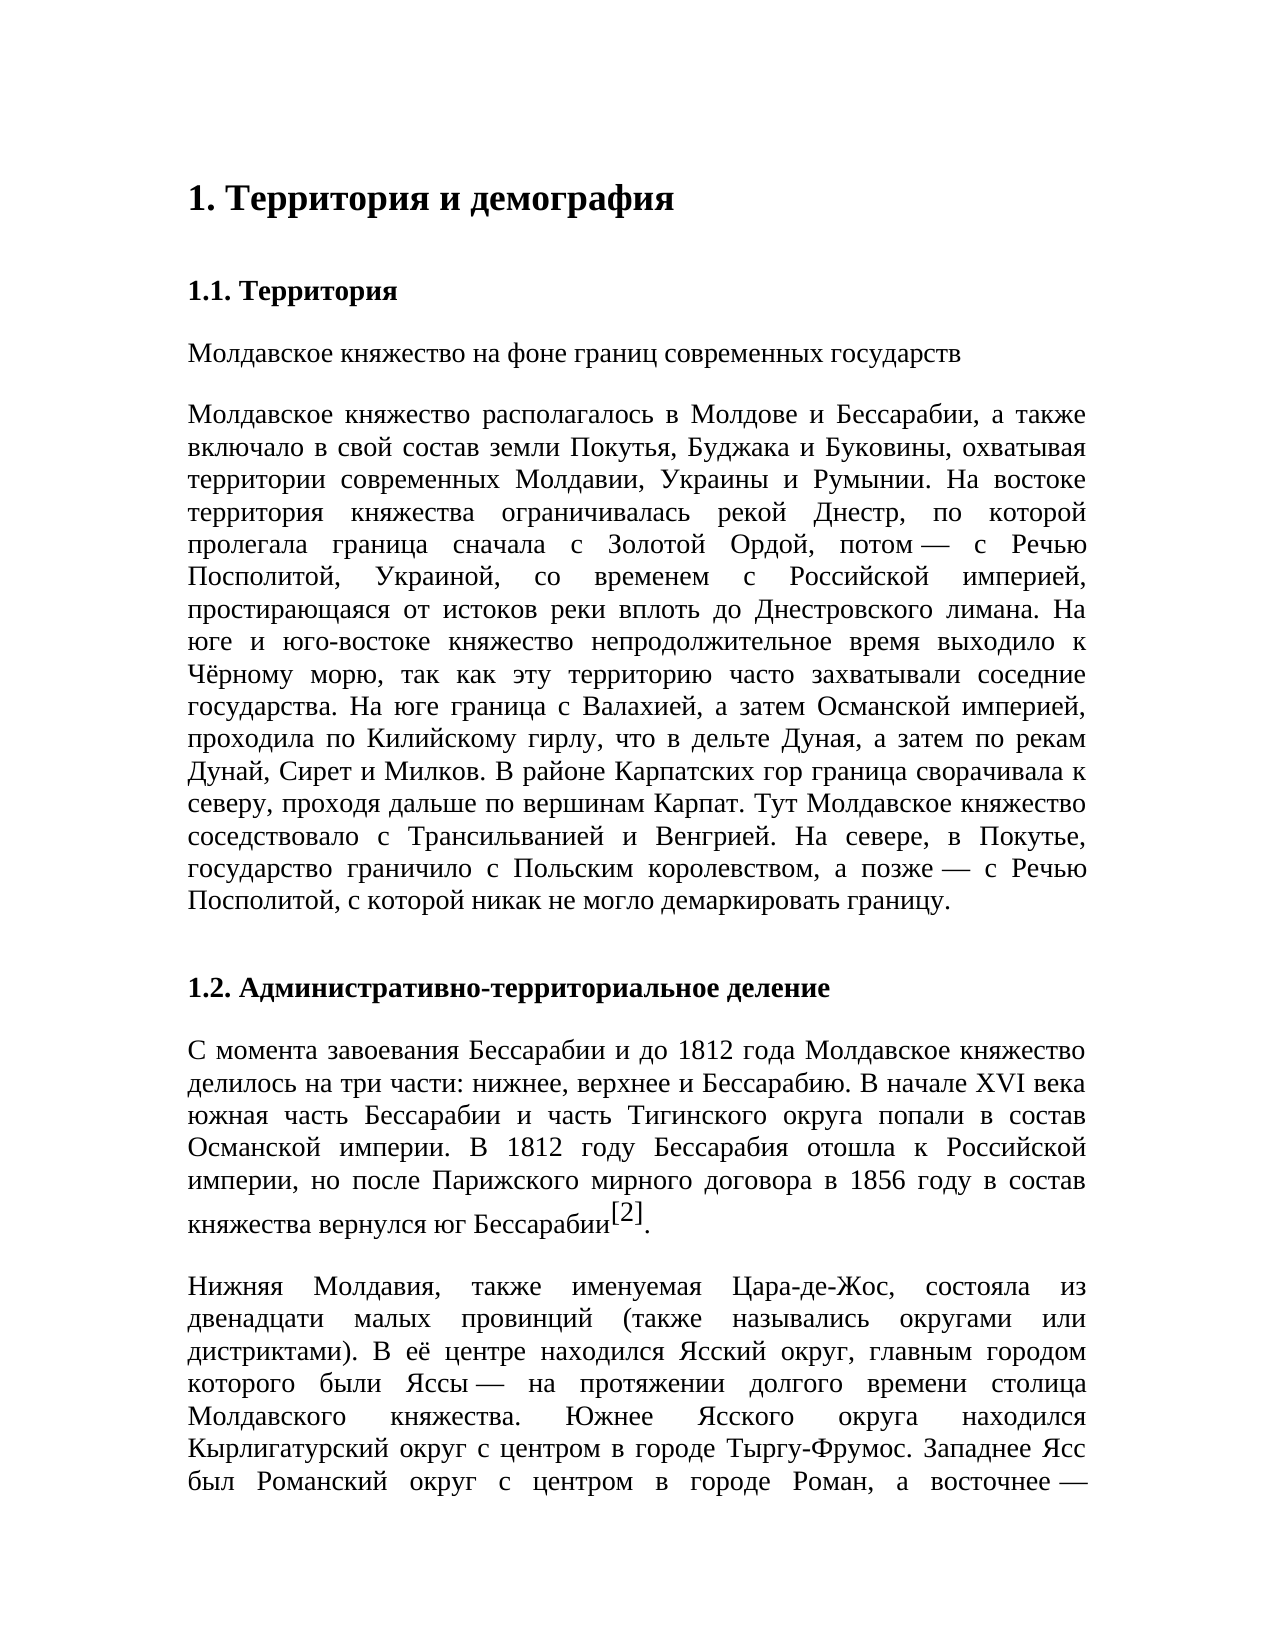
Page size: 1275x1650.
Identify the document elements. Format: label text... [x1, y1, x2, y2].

list 1. Территория и демография [187, 175, 1087, 218]
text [187, 1269, 1087, 1496]
list 1.1. Территория [187, 273, 1087, 306]
text Молдавское княжество на фоне границ современных государств [187, 336, 1087, 368]
text Молдавское княжество располагалось в Молдове и Бессарабии, а также включало в свой состав земли Покутья, Буджака и Буковины, охватывая территории современных Молдавии, Украины и Румынии. На востоке территория княжества ограничивалась рекой Днестр, по которой пролегала граница сначала с Золотой Ордой, потом — с Речью Посполитой, Украиной, со временем с Российской империей, простирающаяся от истоков реки вплоть до Днестровского лимана. На юге и юго-востоке княжество непродолжительное время выходило к Чёрному морю, так как эту территорию часто захватывали соседние государства. На юге граница с Валахией, а затем Османской империей, проходила по Килийскому гирлу, что в дельте Дуная, а затем по рекам Дунай, Сирет и Милков. В районе Карпатских гор граница сворачивала к северу, проходя дальше по вершинам Карпат. Тут Молдавское княжество соседствовало с Трансильванией и Венгрией. На севере, в Покутье, государство граничило с Польским королевством, а позже — с Речью Посполитой, с которой никак не могло демаркировать границу. [187, 397, 1087, 916]
text С момента завоевания Бессарабии и до 1812 года Молдавское княжество делилось на три части: нижнее, верхнее и Бессарабию. В начале XVI века южная часть Бессарабии и часть Тигинского округа попали в состав Османской империи. В 1812 году Бессарабия отошла к Российской империи, но после Парижского мирного договора в 1856 году в состав княжества вернулся юг Бессарабии[2]. [187, 1033, 1087, 1240]
list 1.2. Административно-территориальное деление [187, 970, 1087, 1004]
